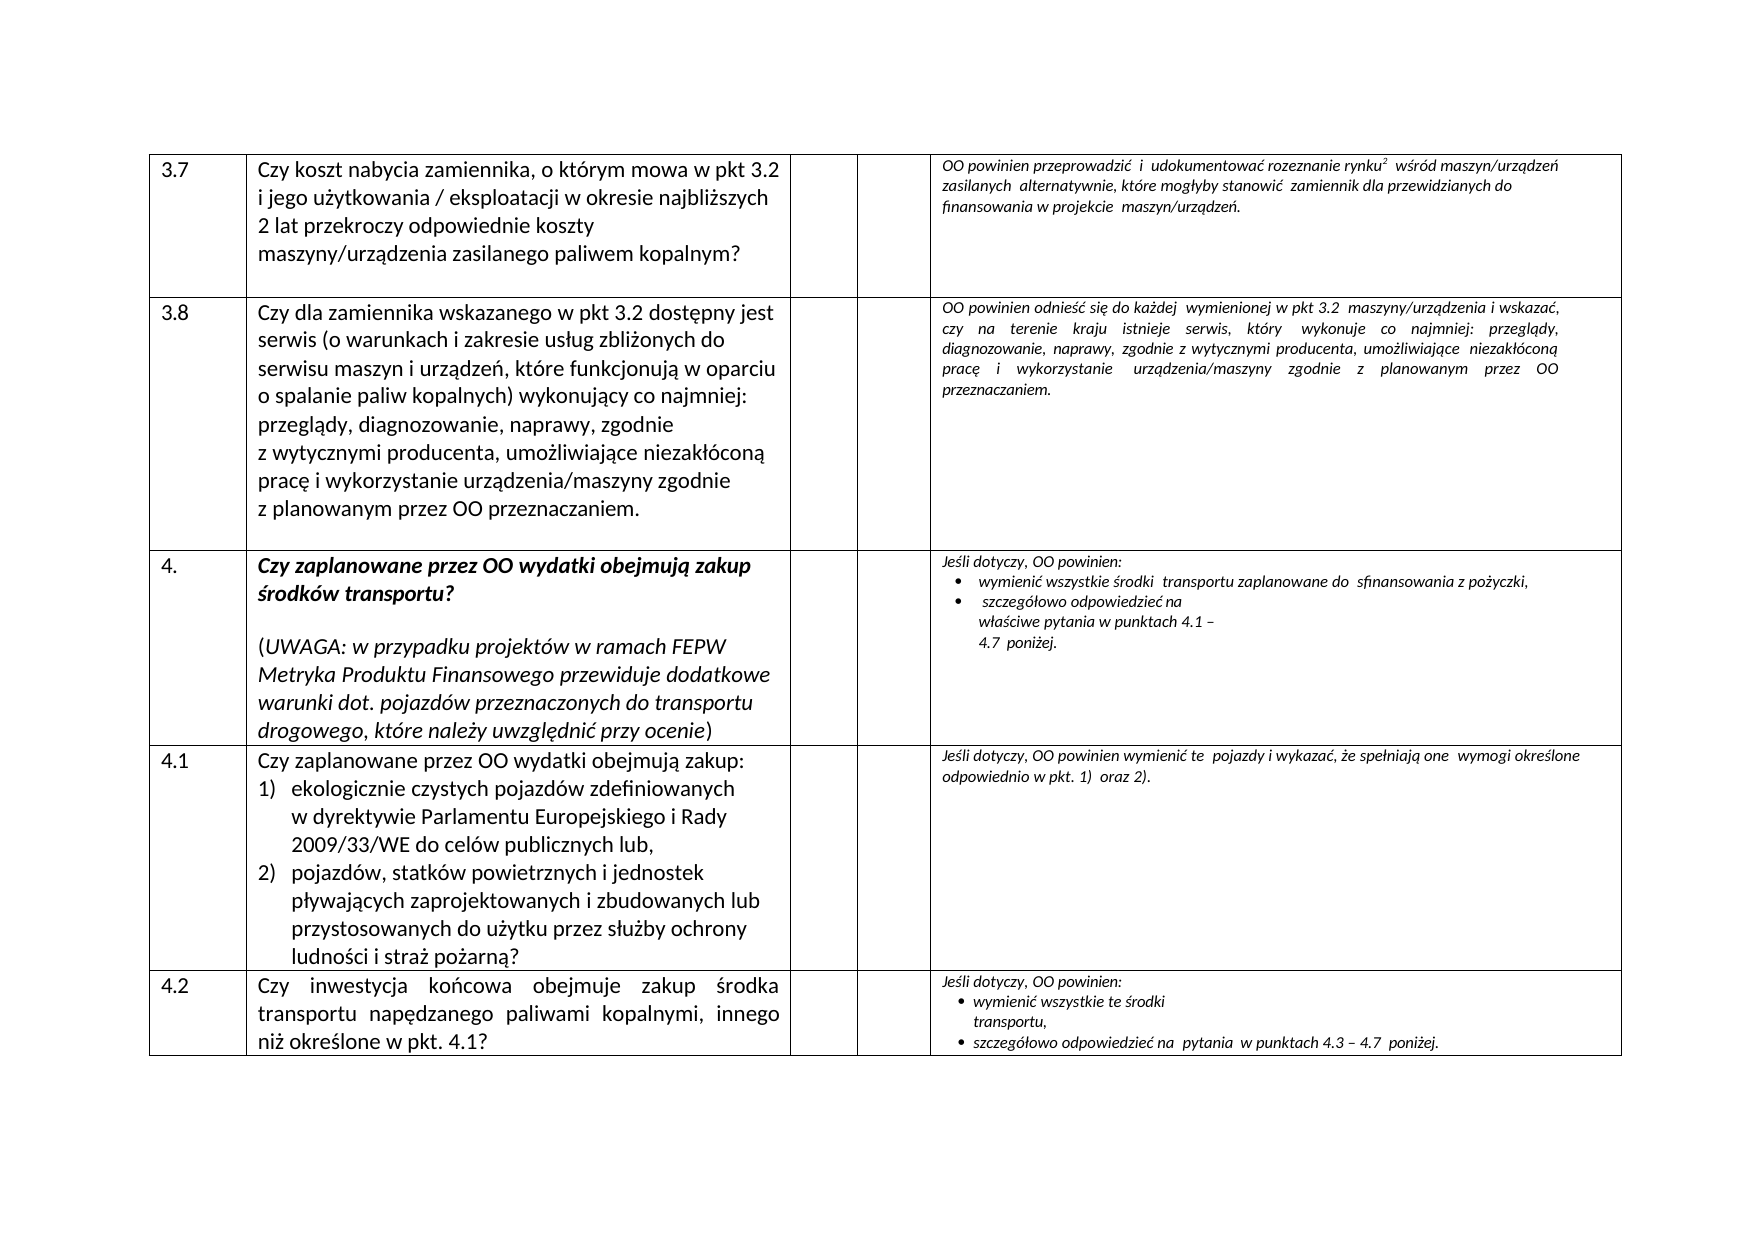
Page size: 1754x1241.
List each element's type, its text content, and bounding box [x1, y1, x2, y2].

table_cell OO powinien odnieść się do każdej wymienionej w pkt 3.2 maszyny/urządzenia i wskazać, czy na terenie kraju istnieje serwis, który wykonuje co najmniej: przeglądy, diagnozowanie, naprawy, zgodnie z wytycznymi producenta, umożliwiające niezakłóconą pracę i wykorzystanie urządzenia/maszyny zgodnie z planowanym przez OO przeznaczaniem. [931, 298, 1621, 550]
table_cell 4. [150, 551, 246, 745]
table_cell [858, 298, 930, 550]
table_header 3.7 [150, 155, 246, 297]
table_header [858, 155, 930, 297]
table_cell [791, 551, 857, 745]
table_cell [791, 298, 857, 550]
table_cell [858, 551, 930, 745]
table_cell 4.1 [150, 746, 246, 970]
table_header [791, 155, 857, 297]
table_cell Czy zaplanowane przez OO wydatki obejmują zakup środków transportu? (UWAGA: w przypadku projektów w ramach FEPW Metryka Produktu Finansowego przewiduje dodatkowe warunki dot. pojazdów przeznaczonych do transportu drogowego, które należy uwzględnić przy ocenie) [247, 551, 790, 745]
table_cell Czy inwestycja końcowa obejmuje zakup środka transportu napędzanego paliwami kopalnymi, innego niż określone w pkt. 4.1? [247, 971, 790, 1055]
table_cell Czy dla zamiennika wskazanego w pkt 3.2 dostępny jest serwis (o warunkach i zakresie usług zbliżonych do serwisu maszyn i urządzeń, które funkcjonują w oparciu o spalanie paliw kopalnych) wykonujący co najmniej: przeglądy, diagnozowanie, naprawy, zgodnie z wytycznymi producenta, umożliwiające niezakłóconą pracę i wykorzystanie urządzenia/maszyny zgodnie z planowanym przez OO przeznaczaniem. [247, 298, 790, 550]
table_cell Jeśli dotyczy, OO powinien wymienić te pojazdy i wykazać, że spełniają one wymogi określone odpowiednio w pkt. 1) oraz 2). [931, 746, 1621, 970]
table_cell Czy zaplanowane przez OO wydatki obejmują zakup: ekologicznie czystych pojazdów zdefiniowanych w dyrektywie Parlamentu Europejskiego i Rady 2009/33/WE do celów publicznych lub, pojazdów, statków powietrznych i jednostek pływających zaprojektowanych i zbudowanych lub przystosowanych do użytku przez służby ochrony ludności i straż pożarną? [247, 746, 790, 970]
table_cell [791, 971, 857, 1055]
table_header OO powinien przeprowadzić i udokumentować rozeznanie rynku2 wśród maszyn/urządzeń zasilanych alternatywnie, które mogłyby stanowić zamiennik dla przewidzianych do finansowania w projekcie maszyn/urządzeń. [931, 155, 1621, 297]
table_cell Jeśli dotyczy, OO powinien: wymienić wszystkie te środki transportu, szczegółowo odpowiedzieć na pytania w punktach 4.3 – 4.7 poniżej. [931, 971, 1621, 1055]
table_cell [791, 746, 857, 970]
table_cell 3.8 [150, 298, 246, 550]
table_cell Jeśli dotyczy, OO powinien: wymienić wszystkie środki transportu zaplanowane do sfinansowania z pożyczki, szczegółowo odpowiedzieć na właściwe pytania w punktach 4.1 – 4.7 poniżej. [931, 551, 1621, 745]
table_cell [858, 746, 930, 970]
table_header Czy koszt nabycia zamiennika, o którym mowa w pkt 3.2 i jego użytkowania / eksploatacji w okresie najbliższych 2 lat przekroczy odpowiednie koszty maszyny/urządzenia zasilanego paliwem kopalnym? [247, 155, 790, 297]
table_cell 4.2 [150, 971, 246, 1055]
table_cell [858, 971, 930, 1055]
